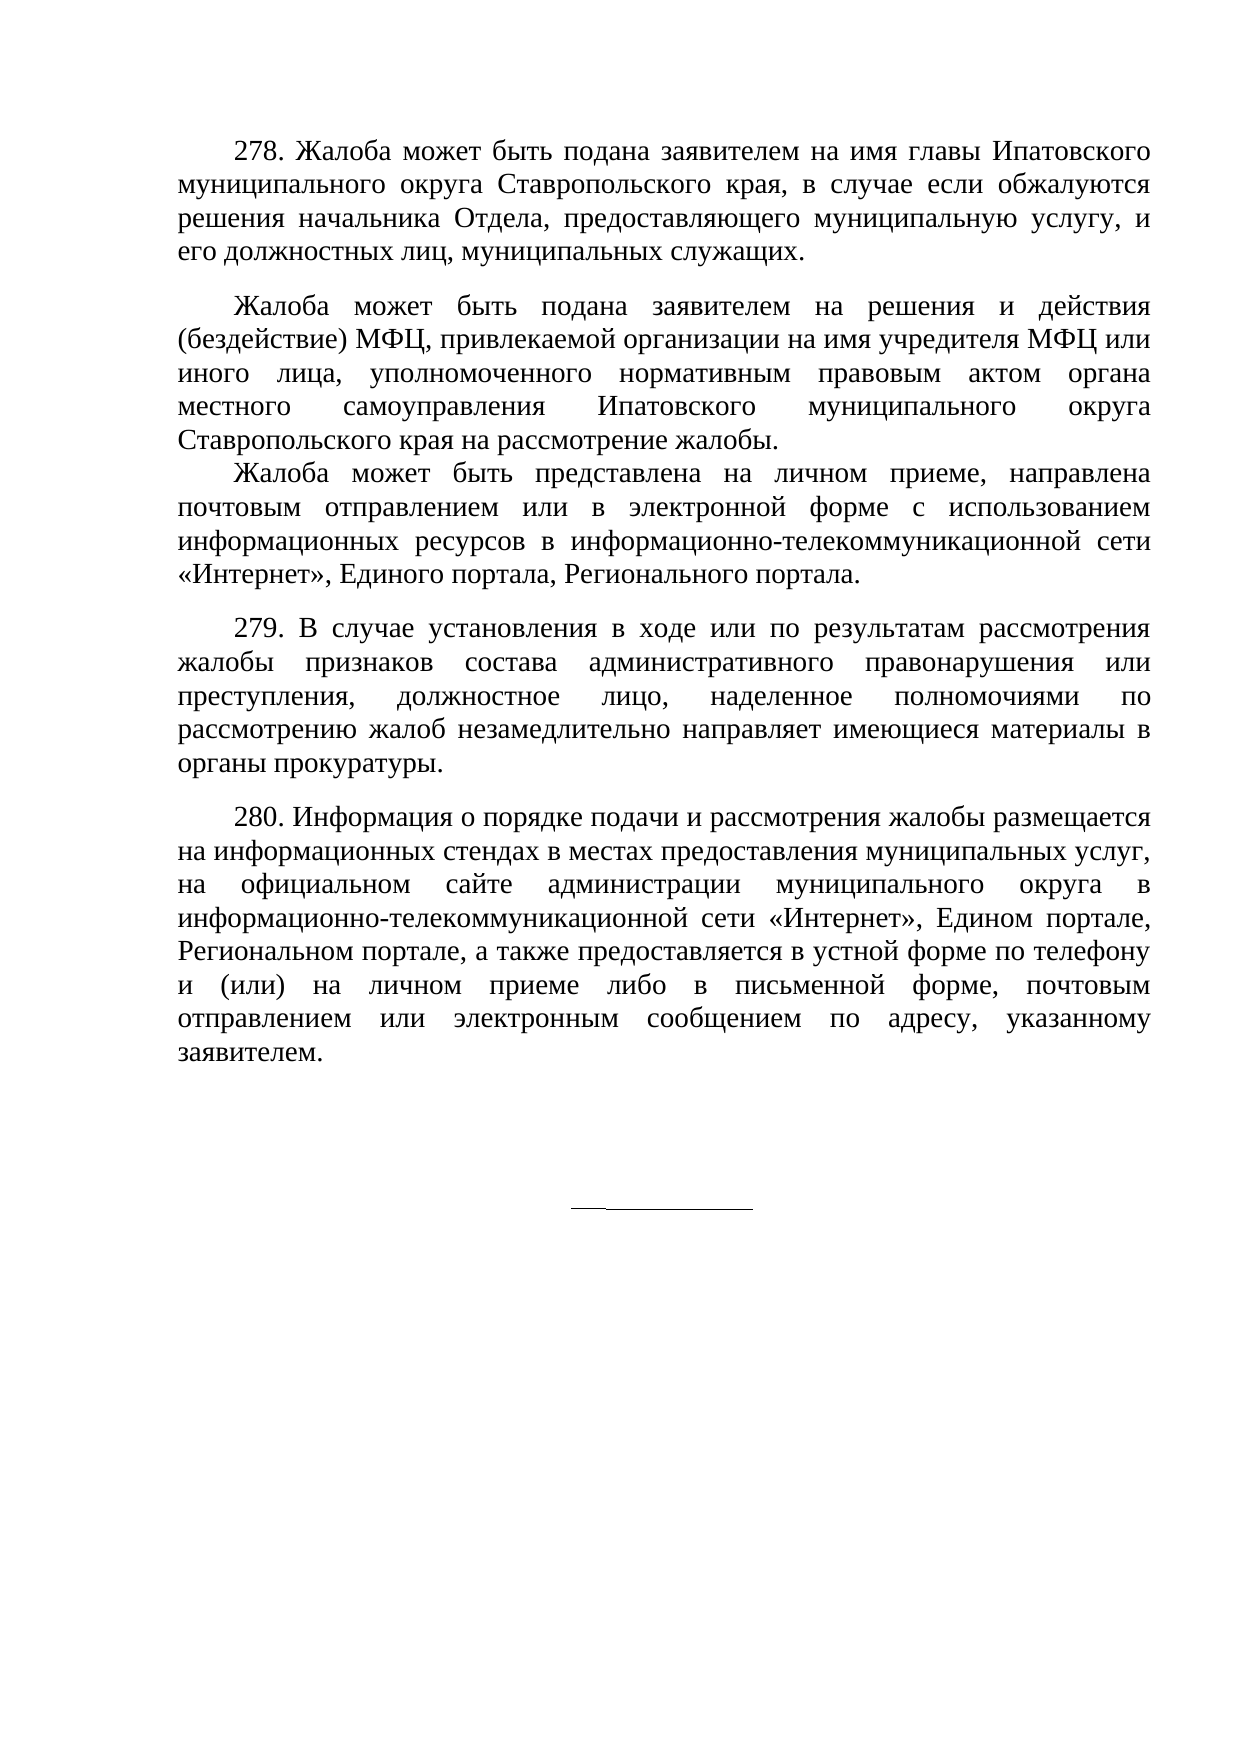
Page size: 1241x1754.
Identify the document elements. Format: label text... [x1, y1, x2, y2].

text 279. В случае установления в ходе или по результатам рассмотрения жалобы признаков состава административного правонарушения или преступления, должностное лицо, наделенное полномочиями по рассмотрению жалоб незамедлительно направляет имеющиеся материалы в органы прокуратуры. [177, 611, 1152, 778]
text 280. Информация о порядке подачи и рассмотрения жалобы размещается на информационных стендах в местах предоставления муниципальных услуг, на официальном сайте администрации муниципального округа в информационно-телекоммуникационной сети «Интернет», Едином портале, Региональном портале, а также предоставляется в устной форме по телефону и (или) на личном приеме либо в письменной форме, почтовым отправлением или электронным сообщением по адресу, указанному заявителем. [177, 799, 1152, 1067]
text Жалоба может быть подана заявителем на решения и действия (бездействие) МФЦ, привлекаемой организации на имя учредителя МФЦ или иного лица, уполномоченного нормативным правовым актом органа местного самоуправления Ипатовского муниципального округа Ставропольского края на рассмотрение жалобы. [177, 288, 1152, 456]
text Жалоба может быть представлена на личном приеме, направлена почтовым отправлением или в электронной форме с использованием информационных ресурсов в информационно-телекоммуникационной сети «Интернет», Единого портала, Регионального портала. [177, 456, 1152, 590]
text 278. Жалоба может быть подана заявителем на имя главы Ипатовского муниципального округа Ставропольского края, в случае если обжалуются решения начальника Отдела, предоставляющего муниципальную услугу, и его должностных лиц, муниципальных служащих. [177, 133, 1152, 267]
